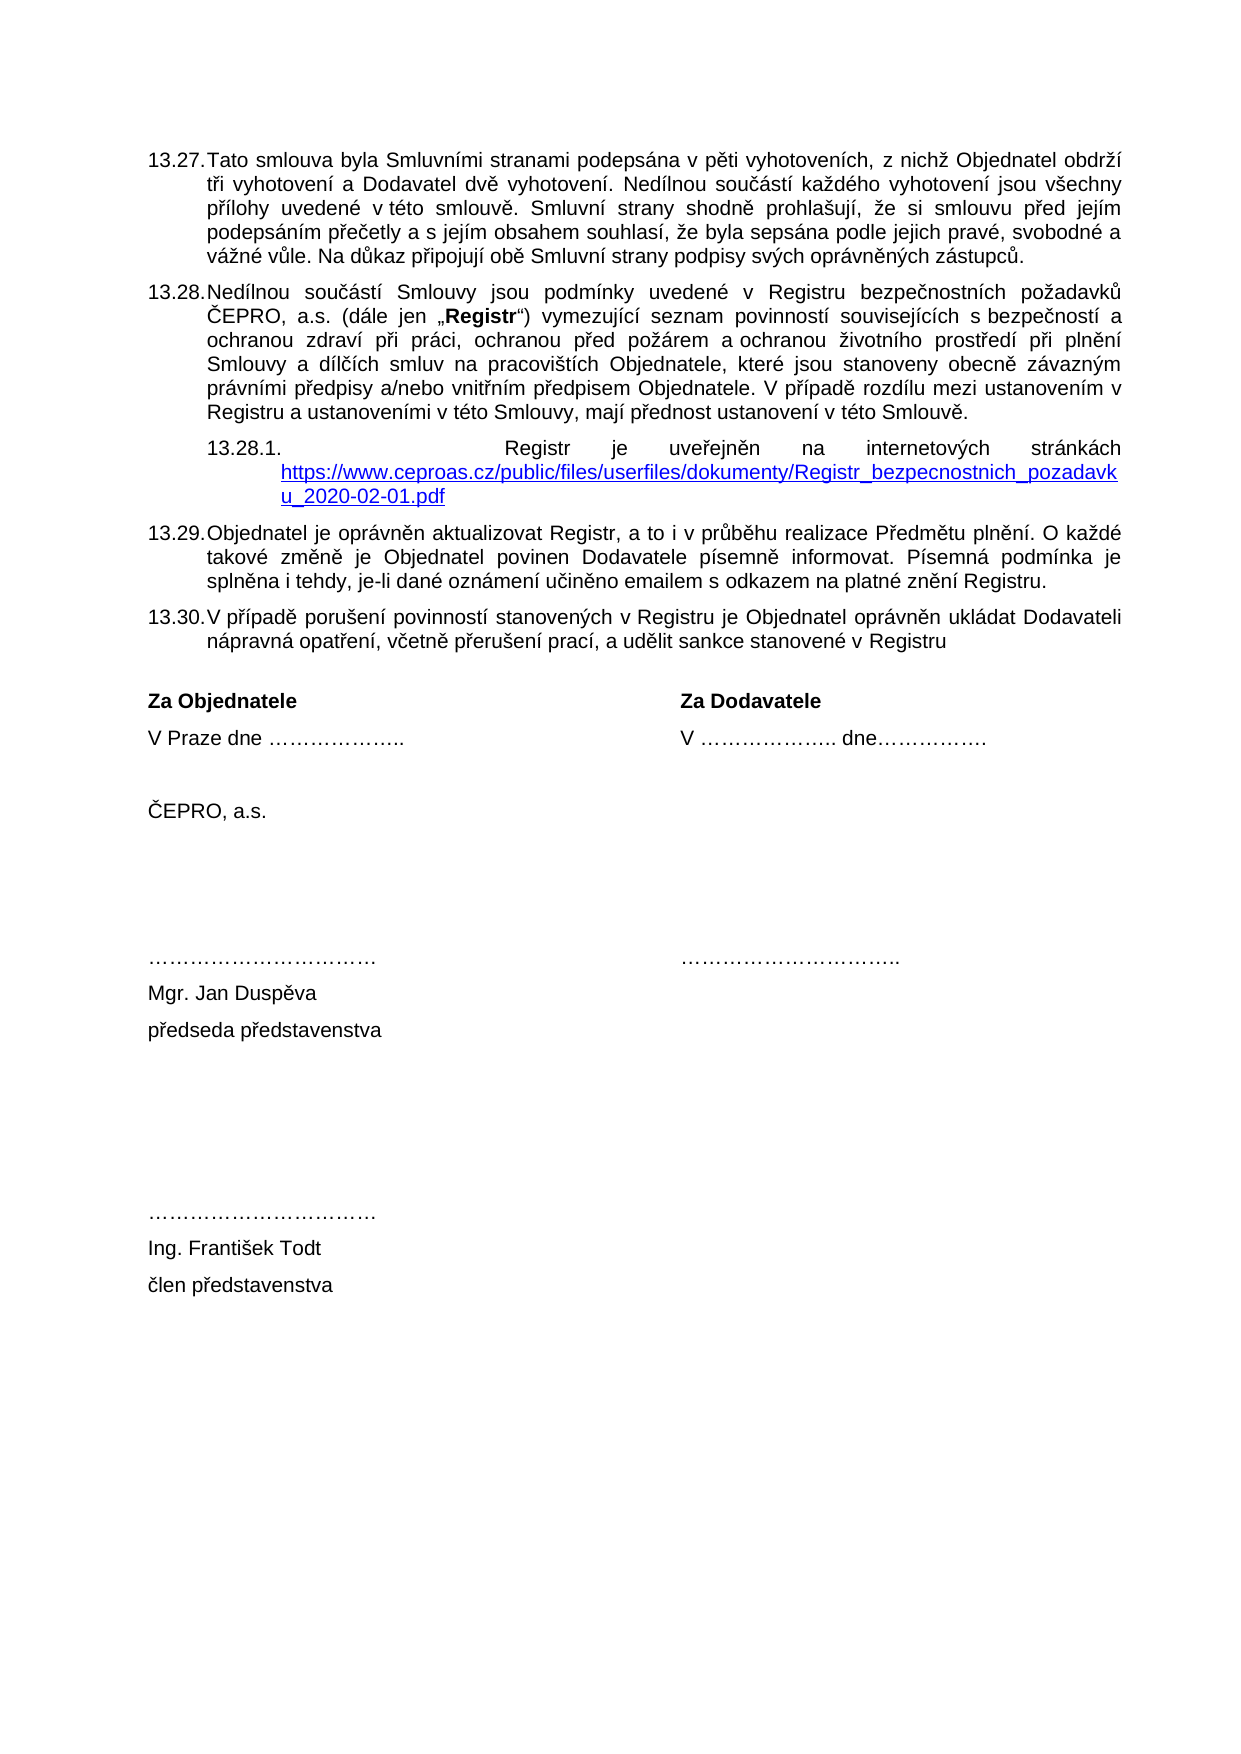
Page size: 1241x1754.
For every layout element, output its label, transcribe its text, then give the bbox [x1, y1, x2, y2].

text …………………………… [148, 1200, 1122, 1224]
list Tato smlouva byla Smluvními stranami podepsána v pěti vyhotoveních, z nichž Objednatel obdrží tři vyhotovení a Dodavatel dvě vyhotovení. Nedílnou součástí každého vyhotovení jsou všechny přílohy uvedené v této smlouvě. Smluvní strany shodně prohlašují, že si smlouvu před jejím podepsáním přečetly a s jejím obsahem souhlasí, že byla sepsána podle jejich pravé, svobodné a vážné vůle. Na důkaz připojují obě Smluvní strany podpisy svých oprávněných zástupců. [148, 148, 1122, 267]
text V Praze dne ……………….. V ……………….. dne……………. [148, 726, 1122, 750]
text …………………………… ………………………….. [148, 944, 1122, 968]
text člen představenstva [148, 1273, 1122, 1297]
list Nedílnou součástí Smlouvy jsou podmínky uvedené v Registru bezpečnostních požadavků ČEPRO, a.s. (dále jen „Registr“) vymezující seznam povinností souvisejících s bezpečností a ochranou zdraví při práci, ochranou před požárem a ochranou životního prostředí při plnění Smlouvy a dílčích smluv na pracovištích Objednatele, které jsou stanoveny obecně závazným právními předpisy a/nebo vnitřním předpisem Objednatele. V případě rozdílu mezi ustanovením v Registru a ustanoveními v této Smlouvy, mají přednost ustanovení v této Smlouvě. [148, 280, 1122, 424]
text předseda představenstva [148, 1017, 1122, 1041]
text Za Objednatele Za Dodavatele [148, 689, 1122, 713]
list V případě porušení povinností stanovených v Registru je Objednatel oprávněn ukládat Dodavateli nápravná opatření, včetně přerušení prací, a udělit sankce stanovené v Registru [148, 605, 1122, 653]
text Ing. František Todt [148, 1236, 1122, 1260]
text Mgr. Jan Duspěva [148, 981, 1122, 1005]
text ČEPRO, a.s. [148, 799, 1122, 823]
text Registr je uveřejněn na internetových stránkách https://www.ceproas.cz/public/files/userfiles/dokumenty/Registr_bezpecnostnich_pozadavku_2020-02-01.pdf [207, 436, 1122, 508]
list Objednatel je oprávněn aktualizovat Registr, a to i v průběhu realizace Předmětu plnění. O každé takové změně je Objednatel povinen Dodavatele písemně informovat. Písemná podmínka je splněna i tehdy, je-li dané oznámení učiněno emailem s odkazem na platné znění Registru. [148, 521, 1122, 592]
